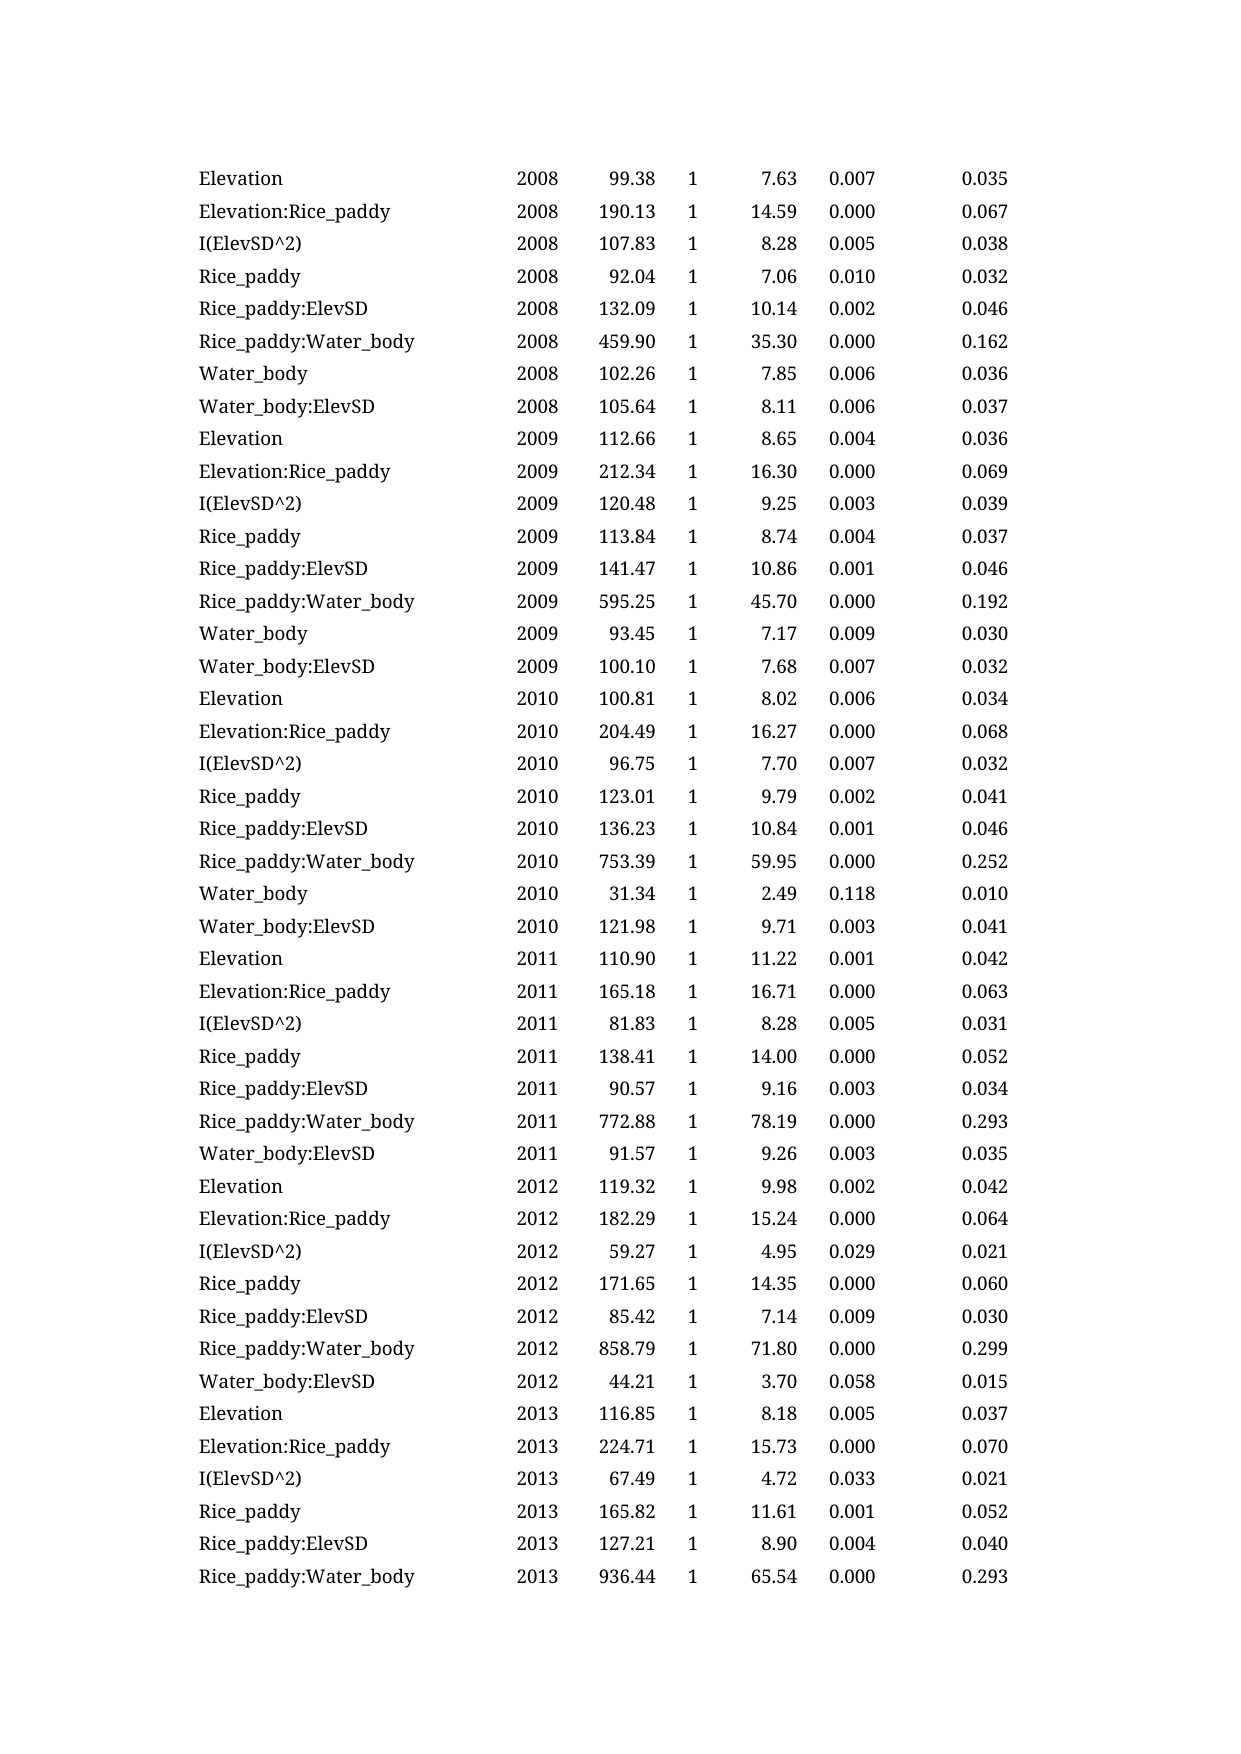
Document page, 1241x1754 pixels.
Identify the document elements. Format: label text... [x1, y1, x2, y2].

table_cell 0.015 [896, 1365, 1073, 1397]
table_cell 2009 [492, 552, 583, 584]
table_cell 7.14 [719, 1300, 808, 1332]
table_cell 2009 [492, 422, 583, 454]
table_cell 2010 [492, 910, 583, 942]
table_cell Elevation:Rice_paddy [188, 975, 492, 1007]
table_cell 8.28 [719, 1007, 808, 1039]
table_cell 31.34 [583, 877, 667, 909]
table_cell Elevation [188, 422, 492, 454]
table_cell 1 [667, 1365, 719, 1397]
table_cell Rice_paddy:ElevSD [188, 1527, 492, 1559]
table_cell 1 [667, 1397, 719, 1429]
table_cell 0.001 [808, 1495, 896, 1527]
table_cell 91.57 [583, 1137, 667, 1169]
table_cell 0.032 [896, 747, 1073, 779]
table_cell 212.34 [583, 455, 667, 487]
table_cell 204.49 [583, 715, 667, 747]
table_cell 165.82 [583, 1495, 667, 1527]
table_cell Elevation [188, 682, 492, 714]
table_cell 0.004 [808, 422, 896, 454]
table_cell 182.29 [583, 1202, 667, 1234]
table_cell 1 [667, 877, 719, 909]
table_cell 7.06 [719, 260, 808, 292]
table_cell 0.001 [808, 552, 896, 584]
table_cell Rice_paddy:Water_body [188, 325, 492, 357]
table_cell 0.007 [808, 747, 896, 779]
table_cell 8.11 [719, 390, 808, 422]
table_cell 0.002 [808, 780, 896, 812]
table_cell 0.029 [808, 1235, 896, 1267]
table_cell 0.003 [808, 910, 896, 942]
table_cell 0.000 [808, 1202, 896, 1234]
table_cell 0.021 [896, 1462, 1073, 1494]
table_cell 0.003 [808, 1137, 896, 1169]
table_cell 2010 [492, 682, 583, 714]
table_cell 0.021 [896, 1235, 1073, 1267]
table_cell 0.000 [808, 715, 896, 747]
table_cell 2010 [492, 780, 583, 812]
table_cell 9.98 [719, 1170, 808, 1202]
table_cell 67.49 [583, 1462, 667, 1494]
table_cell 2009 [492, 520, 583, 552]
table_cell 0.000 [808, 455, 896, 487]
table_cell 3.70 [719, 1365, 808, 1397]
table_cell 0.036 [896, 422, 1073, 454]
table_cell 1 [667, 455, 719, 487]
table_cell 1 [667, 1430, 719, 1462]
table_cell 2012 [492, 1365, 583, 1397]
table_cell 0.006 [808, 390, 896, 422]
table_cell 0.001 [808, 942, 896, 974]
table_cell 0.069 [896, 455, 1073, 487]
table_cell 0.000 [808, 1430, 896, 1462]
table_cell 936.44 [583, 1560, 667, 1592]
table_cell 1 [667, 1267, 719, 1299]
table_cell 2011 [492, 1072, 583, 1104]
table_cell 8.18 [719, 1397, 808, 1429]
table_cell 99.38 [583, 162, 667, 194]
table_cell 0.037 [896, 390, 1073, 422]
table_cell 0.063 [896, 975, 1073, 1007]
table_cell Elevation:Rice_paddy [188, 195, 492, 227]
table_cell 85.42 [583, 1300, 667, 1332]
table_cell 0.046 [896, 812, 1073, 844]
table_cell 2013 [492, 1495, 583, 1527]
table_cell 1 [667, 260, 719, 292]
table_cell 0.005 [808, 1007, 896, 1039]
table_cell 0.058 [808, 1365, 896, 1397]
table_cell 2011 [492, 1105, 583, 1137]
table_cell 224.71 [583, 1430, 667, 1462]
table_cell Elevation:Rice_paddy [188, 1202, 492, 1234]
table_cell 107.83 [583, 227, 667, 259]
table_cell 1 [667, 520, 719, 552]
table_cell 10.84 [719, 812, 808, 844]
table_cell 0.000 [808, 975, 896, 1007]
table_cell 0.042 [896, 942, 1073, 974]
table_cell Rice_paddy:ElevSD [188, 812, 492, 844]
table_cell 116.85 [583, 1397, 667, 1429]
table_cell Elevation:Rice_paddy [188, 1430, 492, 1462]
table_cell 92.04 [583, 260, 667, 292]
table_cell 1 [667, 650, 719, 682]
table_cell 16.27 [719, 715, 808, 747]
table_cell 0.041 [896, 780, 1073, 812]
table_cell 2010 [492, 845, 583, 877]
table_cell 10.86 [719, 552, 808, 584]
table_cell 113.84 [583, 520, 667, 552]
table_cell 0.000 [808, 195, 896, 227]
table_cell 0.000 [808, 1040, 896, 1072]
table_cell 2008 [492, 357, 583, 389]
table_cell Rice_paddy:Water_body [188, 1560, 492, 1592]
table_cell 0.007 [808, 162, 896, 194]
table_cell 16.71 [719, 975, 808, 1007]
table_cell 2008 [492, 390, 583, 422]
table_cell 2009 [492, 487, 583, 519]
table_cell 1 [667, 1072, 719, 1104]
table_cell 753.39 [583, 845, 667, 877]
table_cell 0.000 [808, 1267, 896, 1299]
table_cell 2012 [492, 1332, 583, 1364]
table_cell 1 [667, 195, 719, 227]
table_cell Water_body [188, 877, 492, 909]
table_cell 102.26 [583, 357, 667, 389]
table_cell 8.90 [719, 1527, 808, 1559]
table_cell Water_body:ElevSD [188, 1365, 492, 1397]
table_cell 0.293 [896, 1560, 1073, 1592]
table_cell 14.59 [719, 195, 808, 227]
table_cell 0.299 [896, 1332, 1073, 1364]
table_cell 1 [667, 780, 719, 812]
table_cell 2009 [492, 617, 583, 649]
table_cell Elevation [188, 162, 492, 194]
table_cell 2008 [492, 325, 583, 357]
table_cell 7.63 [719, 162, 808, 194]
table_cell 0.038 [896, 227, 1073, 259]
table_cell 4.95 [719, 1235, 808, 1267]
table_cell 2010 [492, 812, 583, 844]
table_cell 2012 [492, 1170, 583, 1202]
table_cell 0.003 [808, 1072, 896, 1104]
table_cell Rice_paddy:Water_body [188, 1105, 492, 1137]
table_cell 1 [667, 390, 719, 422]
table_cell 0.000 [808, 585, 896, 617]
table_cell 0.004 [808, 520, 896, 552]
table_cell 0.030 [896, 1300, 1073, 1332]
table_cell 4.72 [719, 1462, 808, 1494]
table_cell 44.21 [583, 1365, 667, 1397]
table_cell 1 [667, 1300, 719, 1332]
table_cell 1 [667, 1462, 719, 1494]
table_cell 8.02 [719, 682, 808, 714]
table_cell 7.85 [719, 357, 808, 389]
table_cell 0.000 [808, 845, 896, 877]
table_cell 2012 [492, 1300, 583, 1332]
table_cell I(ElevSD^2) [188, 227, 492, 259]
table_cell Elevation [188, 1397, 492, 1429]
table_cell Rice_paddy:ElevSD [188, 552, 492, 584]
table_cell 1 [667, 942, 719, 974]
table_cell 59.27 [583, 1235, 667, 1267]
table_cell 0.005 [808, 227, 896, 259]
table_cell Rice_paddy:Water_body [188, 585, 492, 617]
table_cell 0.000 [808, 1332, 896, 1364]
table_cell Rice_paddy [188, 520, 492, 552]
table_cell 0.064 [896, 1202, 1073, 1234]
table_cell 1 [667, 325, 719, 357]
table_cell 45.70 [719, 585, 808, 617]
table_cell 9.71 [719, 910, 808, 942]
table_cell 2011 [492, 1007, 583, 1039]
table_cell 0.001 [808, 812, 896, 844]
table_cell 171.65 [583, 1267, 667, 1299]
table_cell 1 [667, 1007, 719, 1039]
table_cell Water_body [188, 357, 492, 389]
table_cell 165.18 [583, 975, 667, 1007]
table_cell 120.48 [583, 487, 667, 519]
table_cell Elevation [188, 942, 492, 974]
table_cell Rice_paddy [188, 1495, 492, 1527]
table_cell 1 [667, 715, 719, 747]
table_cell 1 [667, 585, 719, 617]
table_cell 90.57 [583, 1072, 667, 1104]
table_cell 2008 [492, 260, 583, 292]
table_cell 2.49 [719, 877, 808, 909]
table_cell 858.79 [583, 1332, 667, 1364]
table_cell 0.005 [808, 1397, 896, 1429]
table_cell 0.034 [896, 1072, 1073, 1104]
table_cell 0.009 [808, 617, 896, 649]
table_cell 9.79 [719, 780, 808, 812]
table_cell 14.35 [719, 1267, 808, 1299]
table_cell 0.006 [808, 357, 896, 389]
table_cell 0.037 [896, 1397, 1073, 1429]
table_cell 2009 [492, 585, 583, 617]
table_cell 96.75 [583, 747, 667, 779]
table_cell Rice_paddy [188, 1040, 492, 1072]
table_cell 0.002 [808, 292, 896, 324]
table_cell 123.01 [583, 780, 667, 812]
table_cell 2010 [492, 877, 583, 909]
table_cell 0.033 [808, 1462, 896, 1494]
table_cell 59.95 [719, 845, 808, 877]
table_cell 0.039 [896, 487, 1073, 519]
table_cell 2008 [492, 292, 583, 324]
table_cell 2011 [492, 1040, 583, 1072]
table_cell 1 [667, 1040, 719, 1072]
table_cell 2013 [492, 1397, 583, 1429]
table_cell Rice_paddy [188, 780, 492, 812]
table_cell 2008 [492, 195, 583, 227]
table_cell 0.002 [808, 1170, 896, 1202]
table_cell 2011 [492, 975, 583, 1007]
table_cell 112.66 [583, 422, 667, 454]
table_cell Elevation:Rice_paddy [188, 455, 492, 487]
table_cell 0.000 [808, 325, 896, 357]
table_cell 1 [667, 747, 719, 779]
table_cell 2011 [492, 942, 583, 974]
table_cell 0.032 [896, 260, 1073, 292]
table_cell 1 [667, 1495, 719, 1527]
table_cell 1 [667, 975, 719, 1007]
table_cell Water_body:ElevSD [188, 1137, 492, 1169]
table_cell 11.22 [719, 942, 808, 974]
table_cell 1 [667, 227, 719, 259]
table_cell 1 [667, 422, 719, 454]
table_cell 0.006 [808, 682, 896, 714]
table_cell 0.042 [896, 1170, 1073, 1202]
table_cell 15.24 [719, 1202, 808, 1234]
table_cell 0.052 [896, 1040, 1073, 1072]
table_cell 16.30 [719, 455, 808, 487]
table_cell 0.060 [896, 1267, 1073, 1299]
table_cell I(ElevSD^2) [188, 1007, 492, 1039]
table_cell 0.070 [896, 1430, 1073, 1462]
table_cell Water_body:ElevSD [188, 390, 492, 422]
table_cell I(ElevSD^2) [188, 487, 492, 519]
table_cell 15.73 [719, 1430, 808, 1462]
table_cell Elevation [188, 1170, 492, 1202]
table_cell 0.037 [896, 520, 1073, 552]
table_cell 0.000 [808, 1560, 896, 1592]
table_cell Water_body [188, 617, 492, 649]
table_cell 9.25 [719, 487, 808, 519]
table_cell Elevation:Rice_paddy [188, 715, 492, 747]
table_cell 10.14 [719, 292, 808, 324]
table_cell 0.034 [896, 682, 1073, 714]
table_cell 65.54 [719, 1560, 808, 1592]
table_cell 1 [667, 1527, 719, 1559]
table_cell 459.90 [583, 325, 667, 357]
table_cell 0.067 [896, 195, 1073, 227]
table_cell 2008 [492, 162, 583, 194]
table_cell 0.040 [896, 1527, 1073, 1559]
table_cell 71.80 [719, 1332, 808, 1364]
table_cell 1 [667, 1137, 719, 1169]
table_cell 105.64 [583, 390, 667, 422]
table_cell Water_body:ElevSD [188, 650, 492, 682]
table_cell 0.004 [808, 1527, 896, 1559]
table_cell 0.003 [808, 487, 896, 519]
table_cell 0.010 [808, 260, 896, 292]
table_cell 0.009 [808, 1300, 896, 1332]
table_cell 0.293 [896, 1105, 1073, 1137]
table_cell 14.00 [719, 1040, 808, 1072]
table_cell 0.118 [808, 877, 896, 909]
table_cell 1 [667, 162, 719, 194]
table_cell 0.035 [896, 1137, 1073, 1169]
table_cell 1 [667, 292, 719, 324]
table_cell 0.032 [896, 650, 1073, 682]
table_cell 1 [667, 1202, 719, 1234]
table_cell 1 [667, 1560, 719, 1592]
table_cell 1 [667, 552, 719, 584]
table_cell 7.17 [719, 617, 808, 649]
table_cell 1 [667, 845, 719, 877]
table_cell 141.47 [583, 552, 667, 584]
table_cell 9.16 [719, 1072, 808, 1104]
table_cell 35.30 [719, 325, 808, 357]
table_cell 1 [667, 1105, 719, 1137]
table_cell 2013 [492, 1462, 583, 1494]
table_cell 132.09 [583, 292, 667, 324]
table_cell 0.068 [896, 715, 1073, 747]
table_cell 0.007 [808, 650, 896, 682]
table_cell 119.32 [583, 1170, 667, 1202]
table_cell Rice_paddy [188, 1267, 492, 1299]
table_cell Rice_paddy:ElevSD [188, 1072, 492, 1104]
table_cell Rice_paddy:Water_body [188, 1332, 492, 1364]
table_cell Water_body:ElevSD [188, 910, 492, 942]
table_cell 1 [667, 1332, 719, 1364]
table_cell 100.10 [583, 650, 667, 682]
table_cell 190.13 [583, 195, 667, 227]
table_cell 0.046 [896, 552, 1073, 584]
table_cell 1 [667, 1235, 719, 1267]
table_cell 78.19 [719, 1105, 808, 1137]
table_cell 2013 [492, 1560, 583, 1592]
table_cell 2012 [492, 1202, 583, 1234]
table_cell 2011 [492, 1137, 583, 1169]
table_cell 7.68 [719, 650, 808, 682]
table_cell 11.61 [719, 1495, 808, 1527]
table_cell 0.252 [896, 845, 1073, 877]
table_cell 8.28 [719, 227, 808, 259]
table_cell 9.26 [719, 1137, 808, 1169]
table_cell 2010 [492, 715, 583, 747]
table_cell 2008 [492, 227, 583, 259]
table_cell 0.035 [896, 162, 1073, 194]
table_cell 1 [667, 910, 719, 942]
table_cell 0.000 [808, 1105, 896, 1137]
table_cell 2009 [492, 455, 583, 487]
table_cell 0.162 [896, 325, 1073, 357]
table_cell 1 [667, 487, 719, 519]
table_cell 121.98 [583, 910, 667, 942]
table_cell 1 [667, 357, 719, 389]
table_cell Rice_paddy:Water_body [188, 845, 492, 877]
table_cell 100.81 [583, 682, 667, 714]
table_cell 8.74 [719, 520, 808, 552]
table_cell 110.90 [583, 942, 667, 974]
table_cell 0.052 [896, 1495, 1073, 1527]
table_cell 2009 [492, 650, 583, 682]
table_cell 2010 [492, 747, 583, 779]
table_cell 1 [667, 1170, 719, 1202]
table_cell 127.21 [583, 1527, 667, 1559]
table_cell 0.046 [896, 292, 1073, 324]
table_cell Rice_paddy:ElevSD [188, 1300, 492, 1332]
table_cell 595.25 [583, 585, 667, 617]
table_cell 8.65 [719, 422, 808, 454]
table_cell 138.41 [583, 1040, 667, 1072]
table_cell 0.041 [896, 910, 1073, 942]
table_cell 0.192 [896, 585, 1073, 617]
table_cell 2013 [492, 1430, 583, 1462]
table_cell 2012 [492, 1267, 583, 1299]
table_cell 1 [667, 617, 719, 649]
table_cell 0.031 [896, 1007, 1073, 1039]
table_cell I(ElevSD^2) [188, 1235, 492, 1267]
table_cell 136.23 [583, 812, 667, 844]
table_cell I(ElevSD^2) [188, 747, 492, 779]
table_cell 772.88 [583, 1105, 667, 1137]
table_cell 2013 [492, 1527, 583, 1559]
table_cell Rice_paddy:ElevSD [188, 292, 492, 324]
table_cell 0.030 [896, 617, 1073, 649]
table_cell 0.010 [896, 877, 1073, 909]
table_cell Rice_paddy [188, 260, 492, 292]
table_cell 93.45 [583, 617, 667, 649]
table_cell 81.83 [583, 1007, 667, 1039]
table_cell 7.70 [719, 747, 808, 779]
table_cell I(ElevSD^2) [188, 1462, 492, 1494]
table_cell 2012 [492, 1235, 583, 1267]
table_cell 1 [667, 812, 719, 844]
table_cell 0.036 [896, 357, 1073, 389]
table_cell 1 [667, 682, 719, 714]
